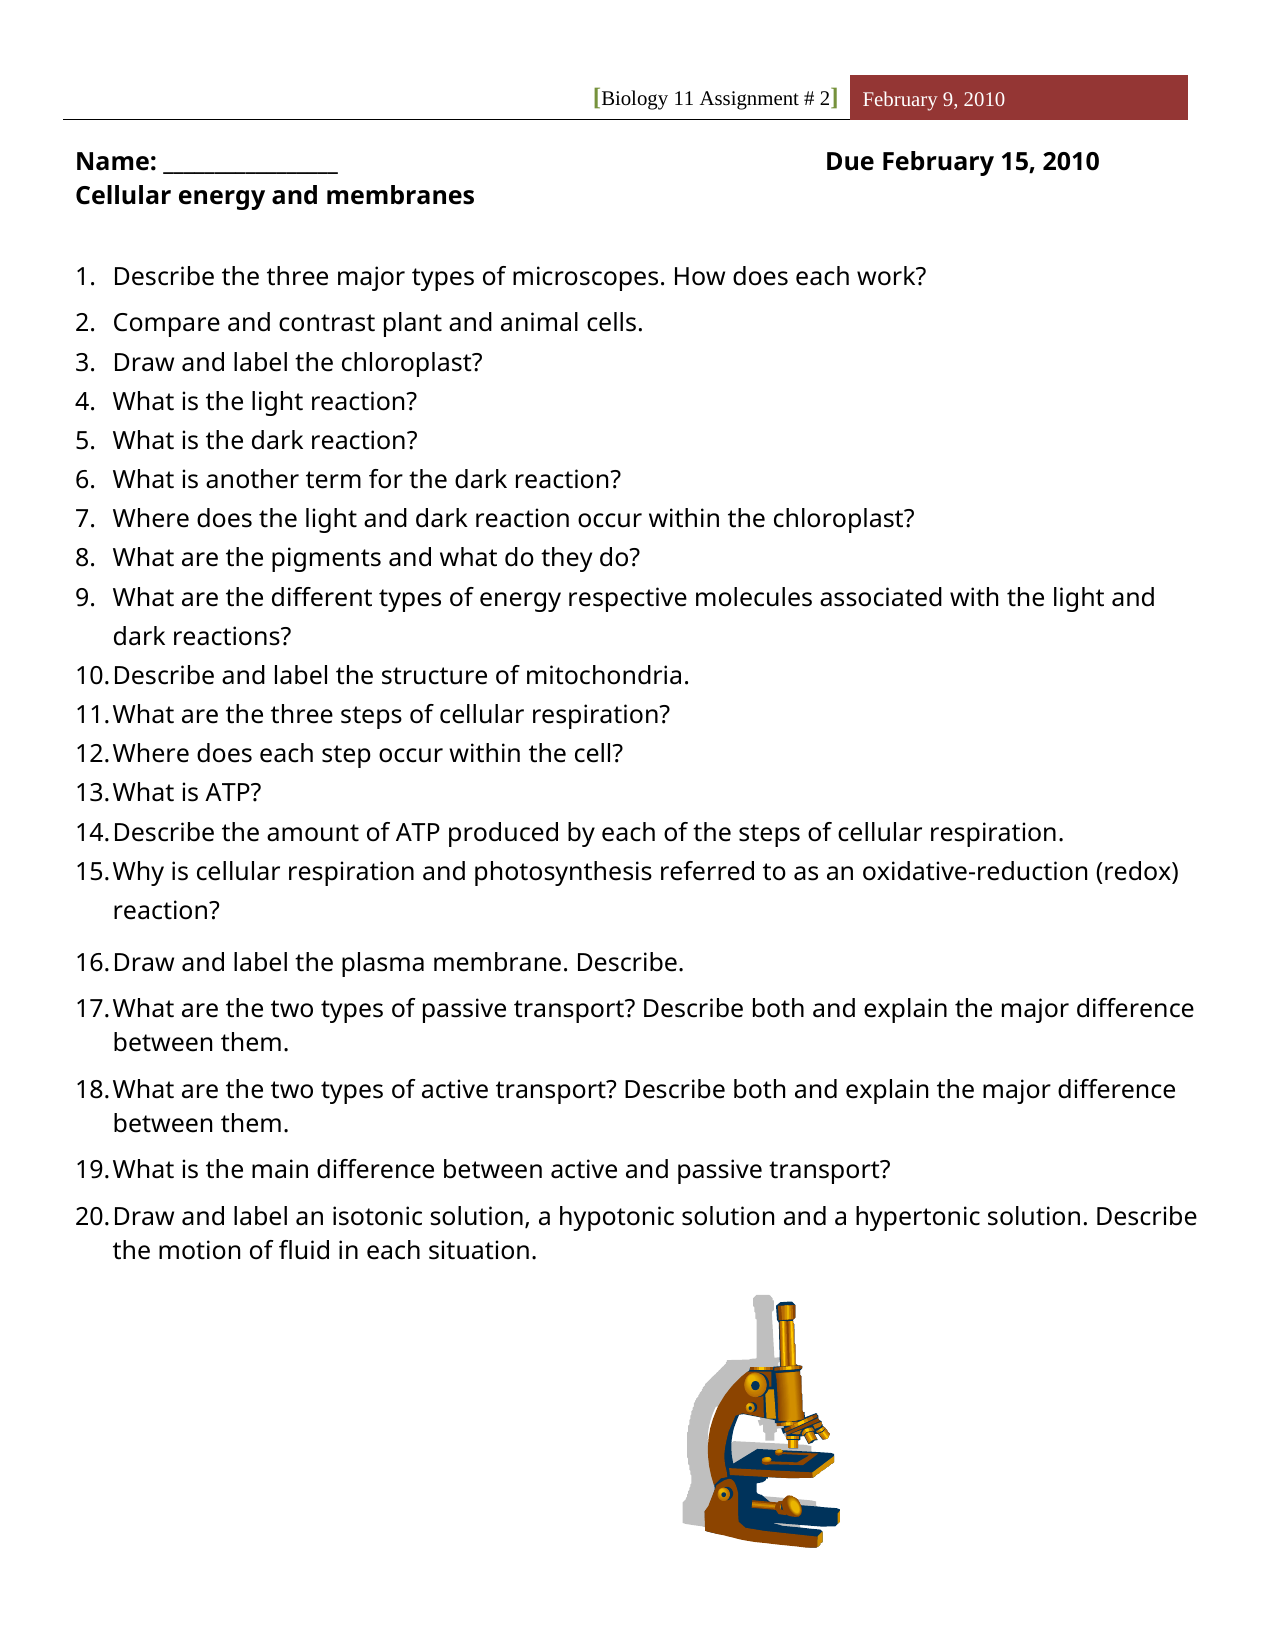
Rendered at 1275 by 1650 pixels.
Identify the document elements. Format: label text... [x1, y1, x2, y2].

list What is ATP? [75, 775, 1200, 809]
list Draw and label the chloroplast? [75, 344, 1200, 378]
list What are the pigments and what do they do? [75, 540, 1200, 574]
text Name: _________________ Due February 15, 2010 [75, 144, 1200, 178]
list Draw and label the plasma membrane. Describe. [75, 944, 1200, 978]
list Describe the three major types of microscopes. How does each work? [75, 258, 1200, 293]
list What is the light reaction? [75, 383, 1200, 417]
text Cellular energy and membranes [75, 178, 1200, 212]
list What are the two types of passive transport? Describe both and explain the major difference between them. [75, 991, 1200, 1059]
list What are the two types of active transport? Describe both and explain the major difference between them. [75, 1071, 1200, 1139]
list What are the three steps of cellular respiration? [75, 697, 1200, 731]
list Where does each step occur within the cell? [75, 736, 1200, 770]
list Draw and label an isotonic solution, a hypotonic solution and a hypertonic solution. Describe the motion of fluid in each situation. [75, 1199, 1200, 1267]
list Describe and label the structure of mitochondria. [75, 658, 1200, 692]
list What is the dark reaction? [75, 423, 1200, 457]
list Why is cellular respiration and photosynthesis referred to as an oxidative-reduction (redox) reaction? [75, 853, 1200, 927]
list What are the different types of energy respective molecules associated with the light and dark reactions? [75, 579, 1200, 652]
list What is another term for the dark reaction? [75, 462, 1200, 496]
list Describe the amount of ATP produced by each of the steps of cellular respiration. [75, 814, 1200, 848]
list What is the main difference between active and passive transport? [75, 1152, 1200, 1186]
list Compare and contrast plant and animal cells. [75, 305, 1200, 339]
list Where does the light and dark reaction occur within the chloroplast? [75, 501, 1200, 535]
